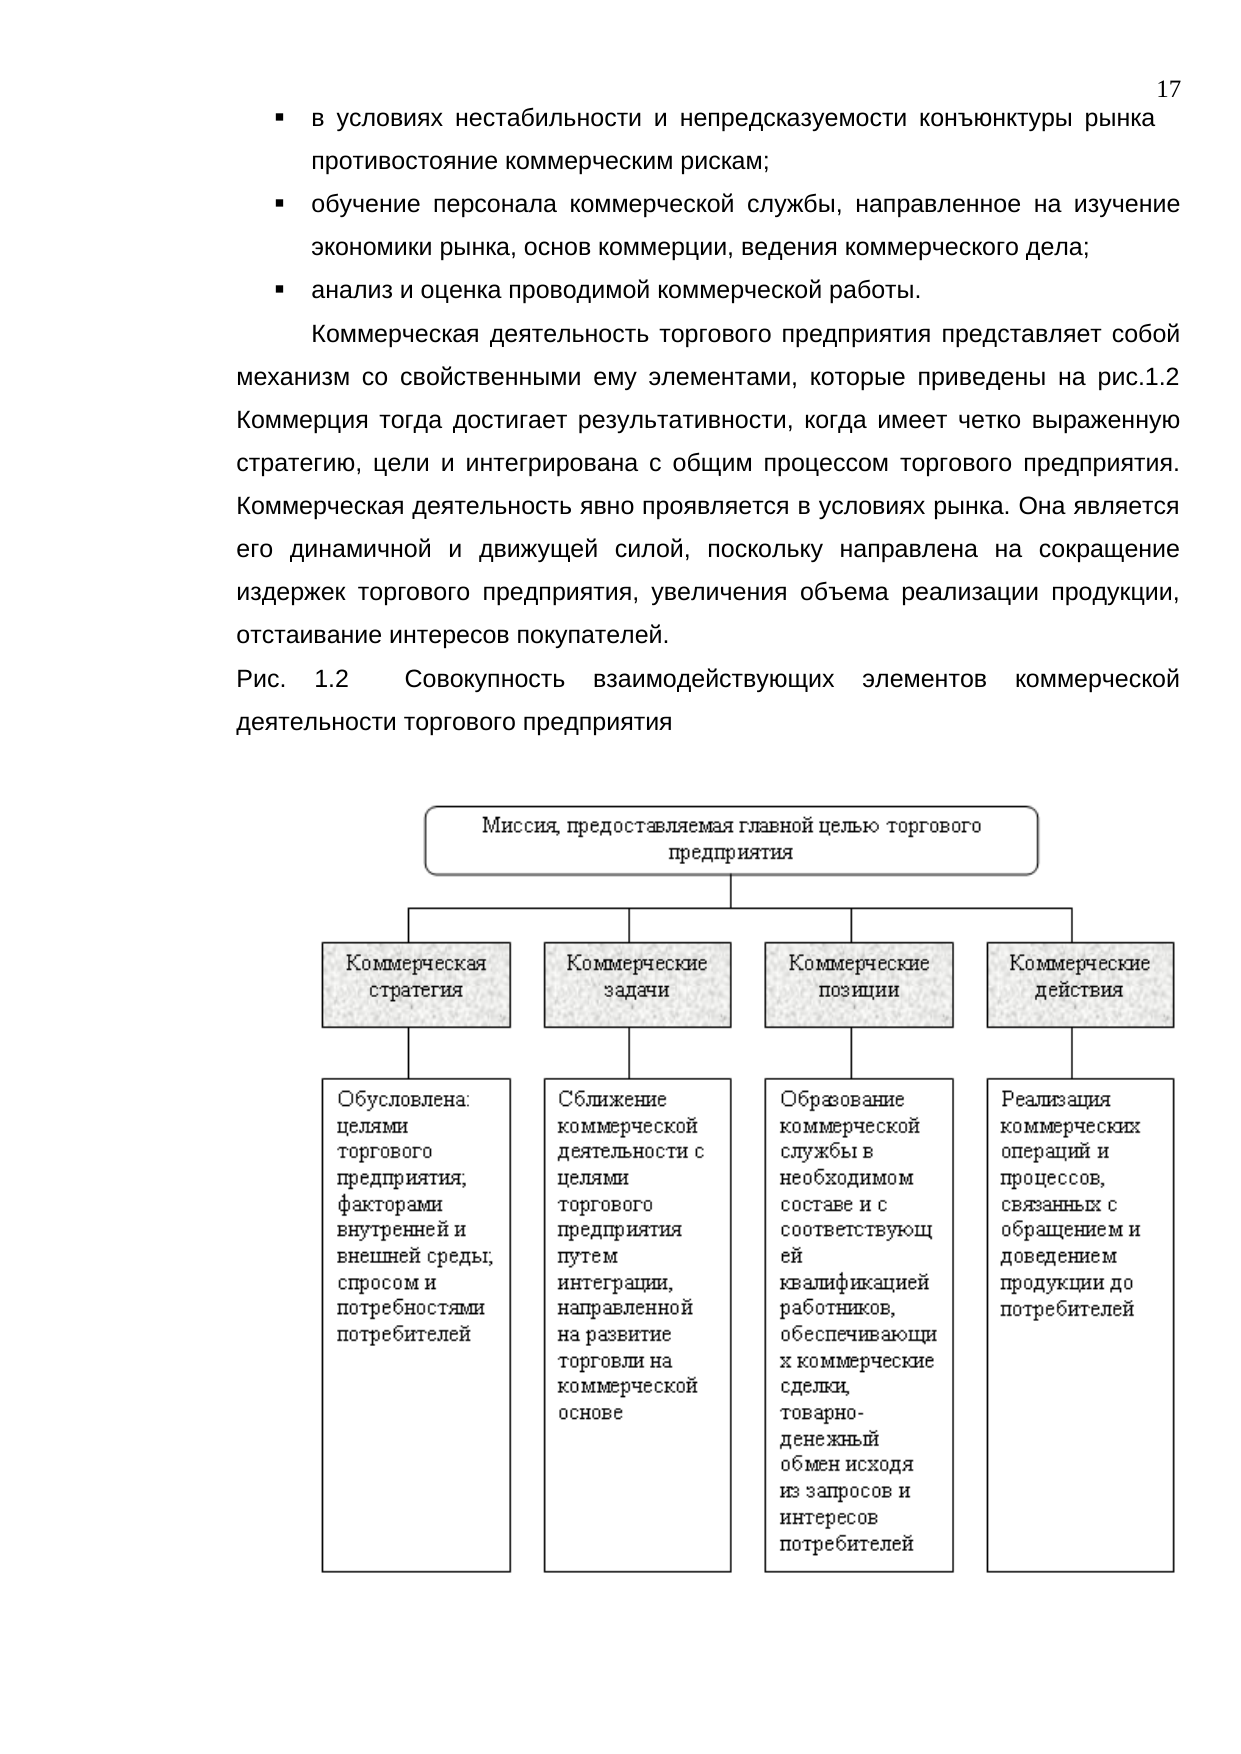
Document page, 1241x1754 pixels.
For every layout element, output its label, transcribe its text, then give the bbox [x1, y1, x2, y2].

list анализ и оценка проводимой коммерческой работы. [274, 275, 1181, 304]
picture [311, 792, 1181, 1576]
text Коммерческая деятельность торгового предприятия представляет собой механизм со свойственными ему элементами, которые приведены на рис.1.2 Коммерция тогда достигает результативности, когда имеет четко выраженную стратегию, цели и интегрирована с общим процессом торгового предприятия. Коммерческая деятельность явно проявляется в условиях рынка. Она является его динамичной и движущей силой, поскольку направлена на сокращение издержек торгового предприятия, увеличения объема реализации продукции, отстаивание интересов покупателей. [236, 318, 1181, 649]
text Рис. 1.2 Совокупность взаимодействующих элементов коммерческой деятельности торгового предприятия [236, 663, 1181, 735]
list обучение персонала коммерческой службы, направленное на изучение экономики рынка, основ коммерции, ведения коммерческого дела; [274, 189, 1181, 261]
list в условиях нестабильности и непредсказуемости конъюнктуры рынка противостояние коммерческим рискам; [274, 103, 1181, 174]
